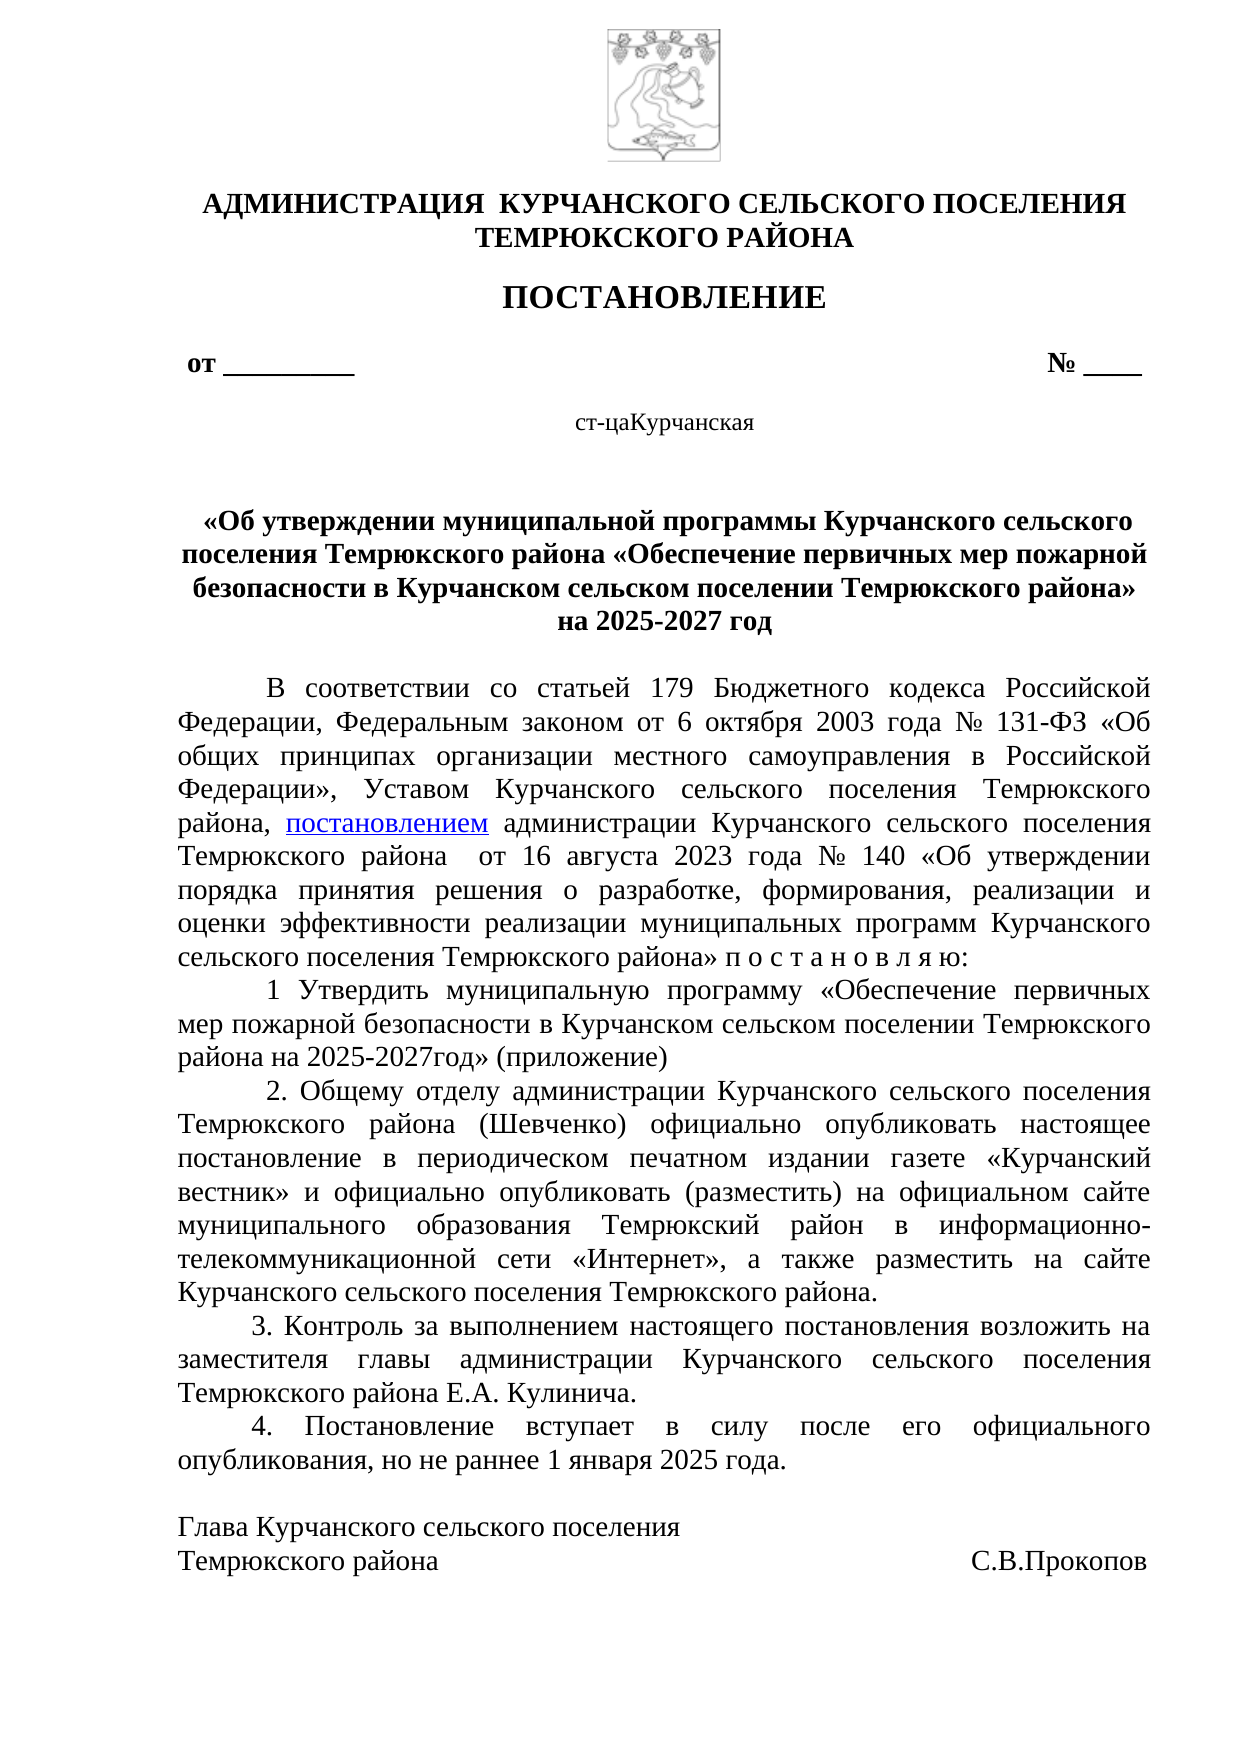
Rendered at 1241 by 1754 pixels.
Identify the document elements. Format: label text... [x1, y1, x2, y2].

text 2. Общему отделу администрации Курчанского сельского поселения Темрюкского района (Шевченко) официально опубликовать настоящее постановление в периодическом печатном издании газете «Курчанский вестник» и официально опубликовать (разместить) на официальном сайте муниципального образования Темрюкский район в информационно-телекоммуникационной сети «Интернет», а также разместить на сайте Курчанского сельского поселения Темрюкского района. [177, 1073, 1152, 1308]
title «Об утверждении муниципальной программы Курчанского сельского поселения Темрюкского района «Обеспечение первичных мер пожарной безопасности в Курчанском сельском поселении Темрюкского района» на 2025-2027 год [177, 503, 1152, 637]
subtitle ПОСТАНОВЛЕНИЕ [177, 278, 1152, 316]
text В соответствии со статьей 179 Бюджетного кодекса Российской Федерации, Федеральным законом от 6 октября 2003 года № 131-ФЗ «Об общих принципах организации местного самоуправления в Российской Федерации», Уставом Курчанского сельского поселения Темрюкского района, постановлением администрации Курчанского сельского поселения Темрюкского района от 16 августа 2023 года № 140 «Об утверждении порядка принятия решения о разработке, формирования, реализации и оценки эффективности реализации муниципальных программ Курчанского сельского поселения Темрюкского района» п о с т а н о в л я ю: [177, 671, 1152, 972]
text 1 Утвердить муниципальную программу «Обеспечение первичных мер пожарной безопасности в Курчанском сельском поселении Темрюкского района на 2025-2027год» (приложение) [177, 972, 1152, 1073]
text 3. Контроль за выполнением настоящего постановления возложить на заместителя главы администрации Курчанского сельского поселения Темрюкского района Е.А. Кулинича. [177, 1308, 1152, 1408]
text от _________ № ____ [177, 345, 1152, 378]
text 4. Постановление вступает в силу после его официального опубликования, но не раннее 1 января 2025 года. [177, 1408, 1152, 1476]
text Темрюкского района С.В.Прокопов [177, 1543, 1152, 1576]
text ст-цаКурчанская [177, 407, 1152, 436]
picture [607, 29, 722, 163]
text Глава Курчанского сельского поселения [177, 1509, 1152, 1543]
text АДМИНИСТРАЦИЯ КУРЧАНСКОГО СЕЛЬСКОГО ПОСЕЛЕНИЯ ТЕМРЮКСКОГО РАЙОНА [177, 186, 1152, 253]
